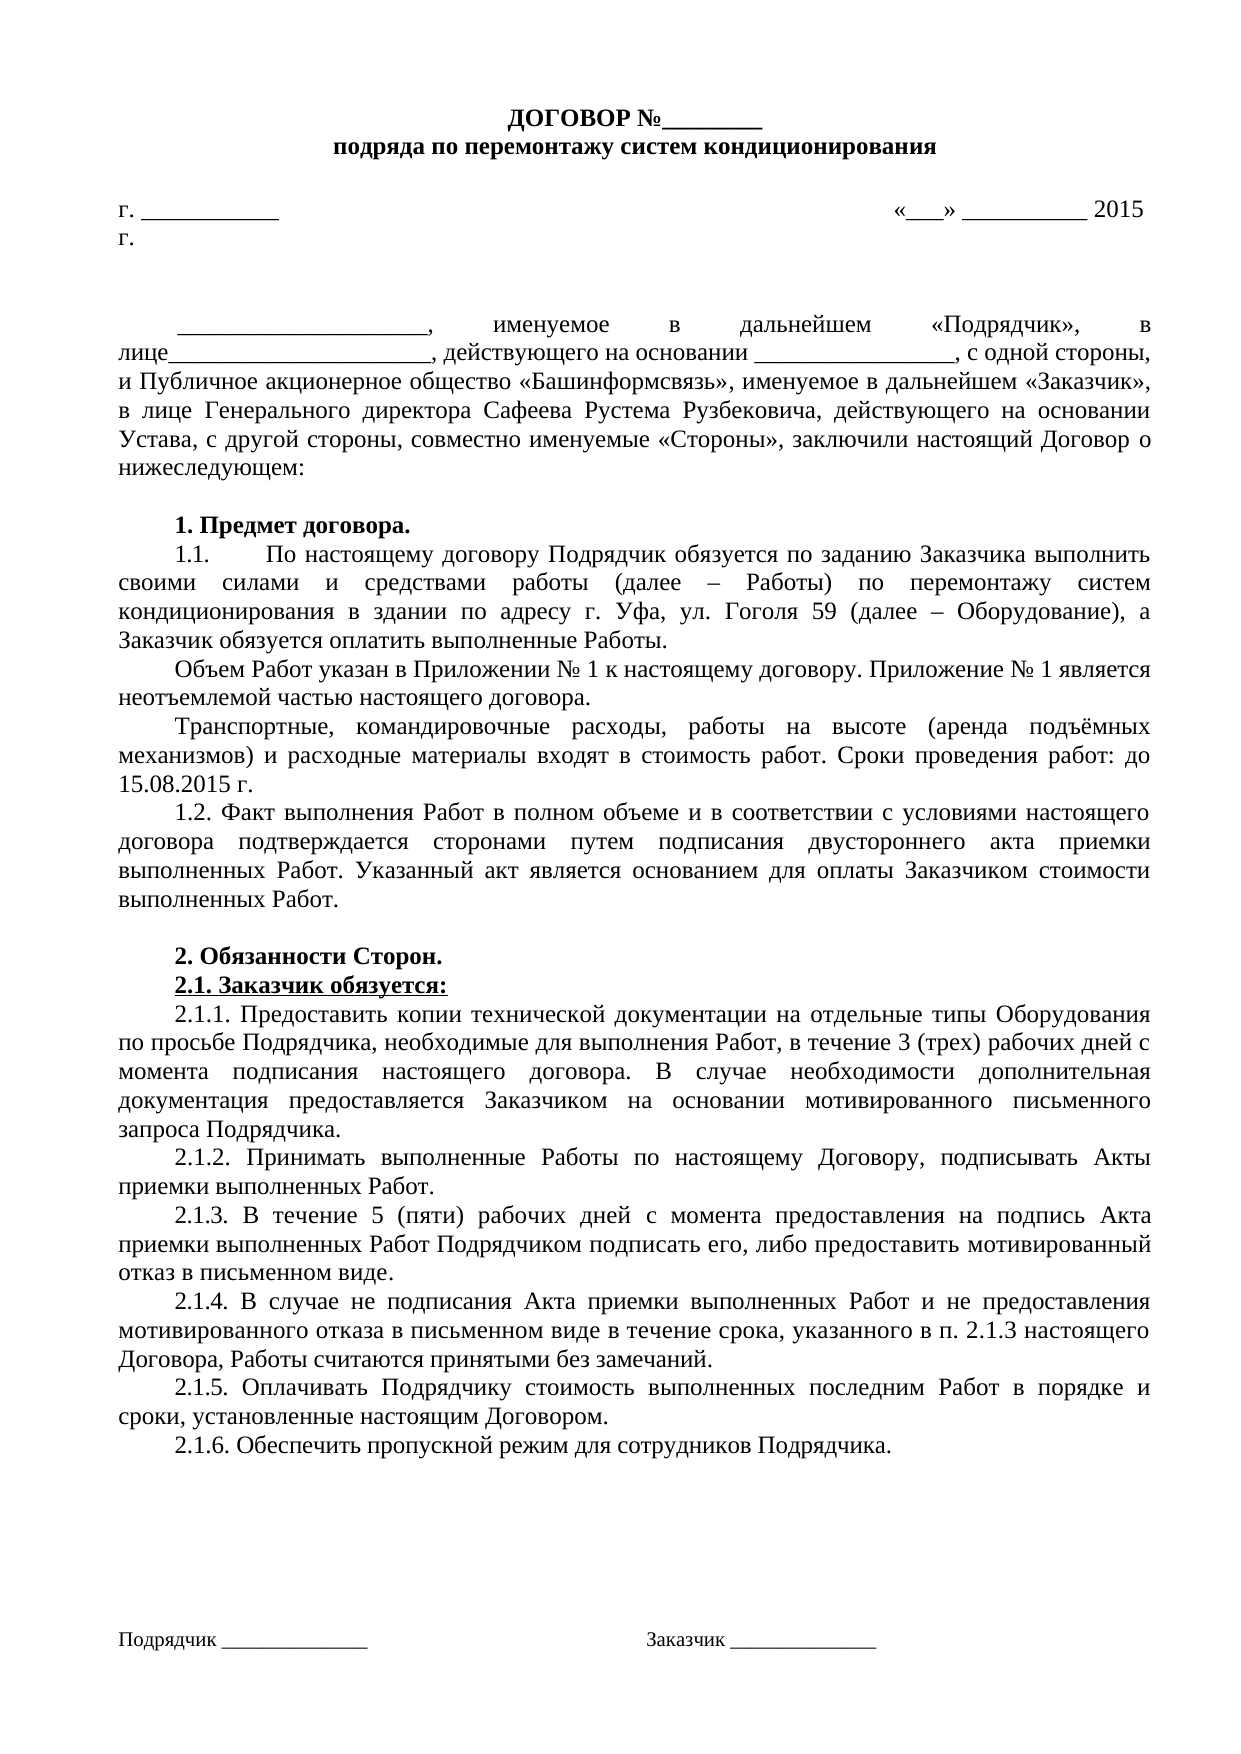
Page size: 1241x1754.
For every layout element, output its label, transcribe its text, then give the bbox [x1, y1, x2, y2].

text 2.1.3. В течение 5 (пяти) рабочих дней с момента предоставления на подпись Акта приемки выполненных Работ Подрядчиком подписать его, либо предоставить мотивированный отказ в письменном виде. [118, 1200, 1152, 1286]
text ДОГОВОР №________ [118, 103, 1152, 131]
text 2.1.1. Предоставить копии технической документации на отдельные типы Оборудования по просьбе Подрядчика, необходимые для выполнения Работ, в течение 3 (трех) рабочих дней с момента подписания настоящего договора. В случае необходимости дополнительная документация предоставляется Заказчиком на основании мотивированного письменного запроса Подрядчика. [118, 999, 1152, 1142]
text 2.1. Заказчик обязуется: [118, 970, 1152, 999]
text 2.1.2. Принимать выполненные Работы по настоящему Договору, подписывать Акты приемки выполненных Работ. [118, 1142, 1152, 1200]
text Транспортные, командировочные расходы, работы на высоте (аренда подъёмных механизмов) и расходные материалы входят в стоимость работ. Сроки проведения работ: до 15.08.2015 г. [118, 711, 1152, 797]
text 1. Предмет договора. [118, 510, 1152, 539]
text 1.1. По настоящему договору Подрядчик обязуется по заданию Заказчика выполнить своими силами и средствами работы (далее – Работы) по перемонтажу систем кондиционирования в здании по адресу г. Уфа, ул. Гоголя 59 (далее – Оборудование), а Заказчик обязуется оплатить выполненные Работы. [118, 539, 1152, 654]
text 2.1.5. Оплачивать Подрядчику стоимость выполненных последним Работ в порядке и сроки, установленные настоящим Договором. [118, 1372, 1152, 1430]
text 2. Обязанности Сторон. [118, 941, 1152, 970]
text 2.1.4. В случае не подписания Акта приемки выполненных Работ и не предоставления мотивированного отказа в письменном виде в течение срока, указанного в п. 2.1.3 настоящего Договора, Работы считаются принятыми без замечаний. [118, 1286, 1152, 1372]
text подряда по перемонтажу систем кондиционирования [118, 131, 1152, 160]
text Объем Работ указан в Приложении № 1 к настоящему договору. Приложение № 1 является неотъемлемой частью настоящего договора. [118, 654, 1152, 711]
text ____________________, именуемое в дальнейшем «Подрядчик», в лице_____________________, действующего на основании ________________, с одной стороны, и Публичное акционерное общество «Башинформсвязь», именуемое в дальнейшем «Заказчик», в лице Генерального директора Сафеева Рустема Рузбековича, действующего на основании Устава, с другой стороны, совместно именуемые «Стороны», заключили настоящий Договор о нижеследующем: [118, 309, 1152, 481]
text 1.2. Факт выполнения Работ в полном объеме и в соответствии с условиями настоящего договора подтверждается сторонами путем подписания двустороннего акта приемки выполненных Работ. Указанный акт является основанием для оплаты Заказчиком стоимости выполненных Работ. [118, 797, 1152, 912]
text 2.1.6. Обеспечить пропускной режим для сотрудников Подрядчика. [118, 1430, 1152, 1459]
text г. ___________ «___» __________ 2015 г. [118, 194, 1152, 251]
